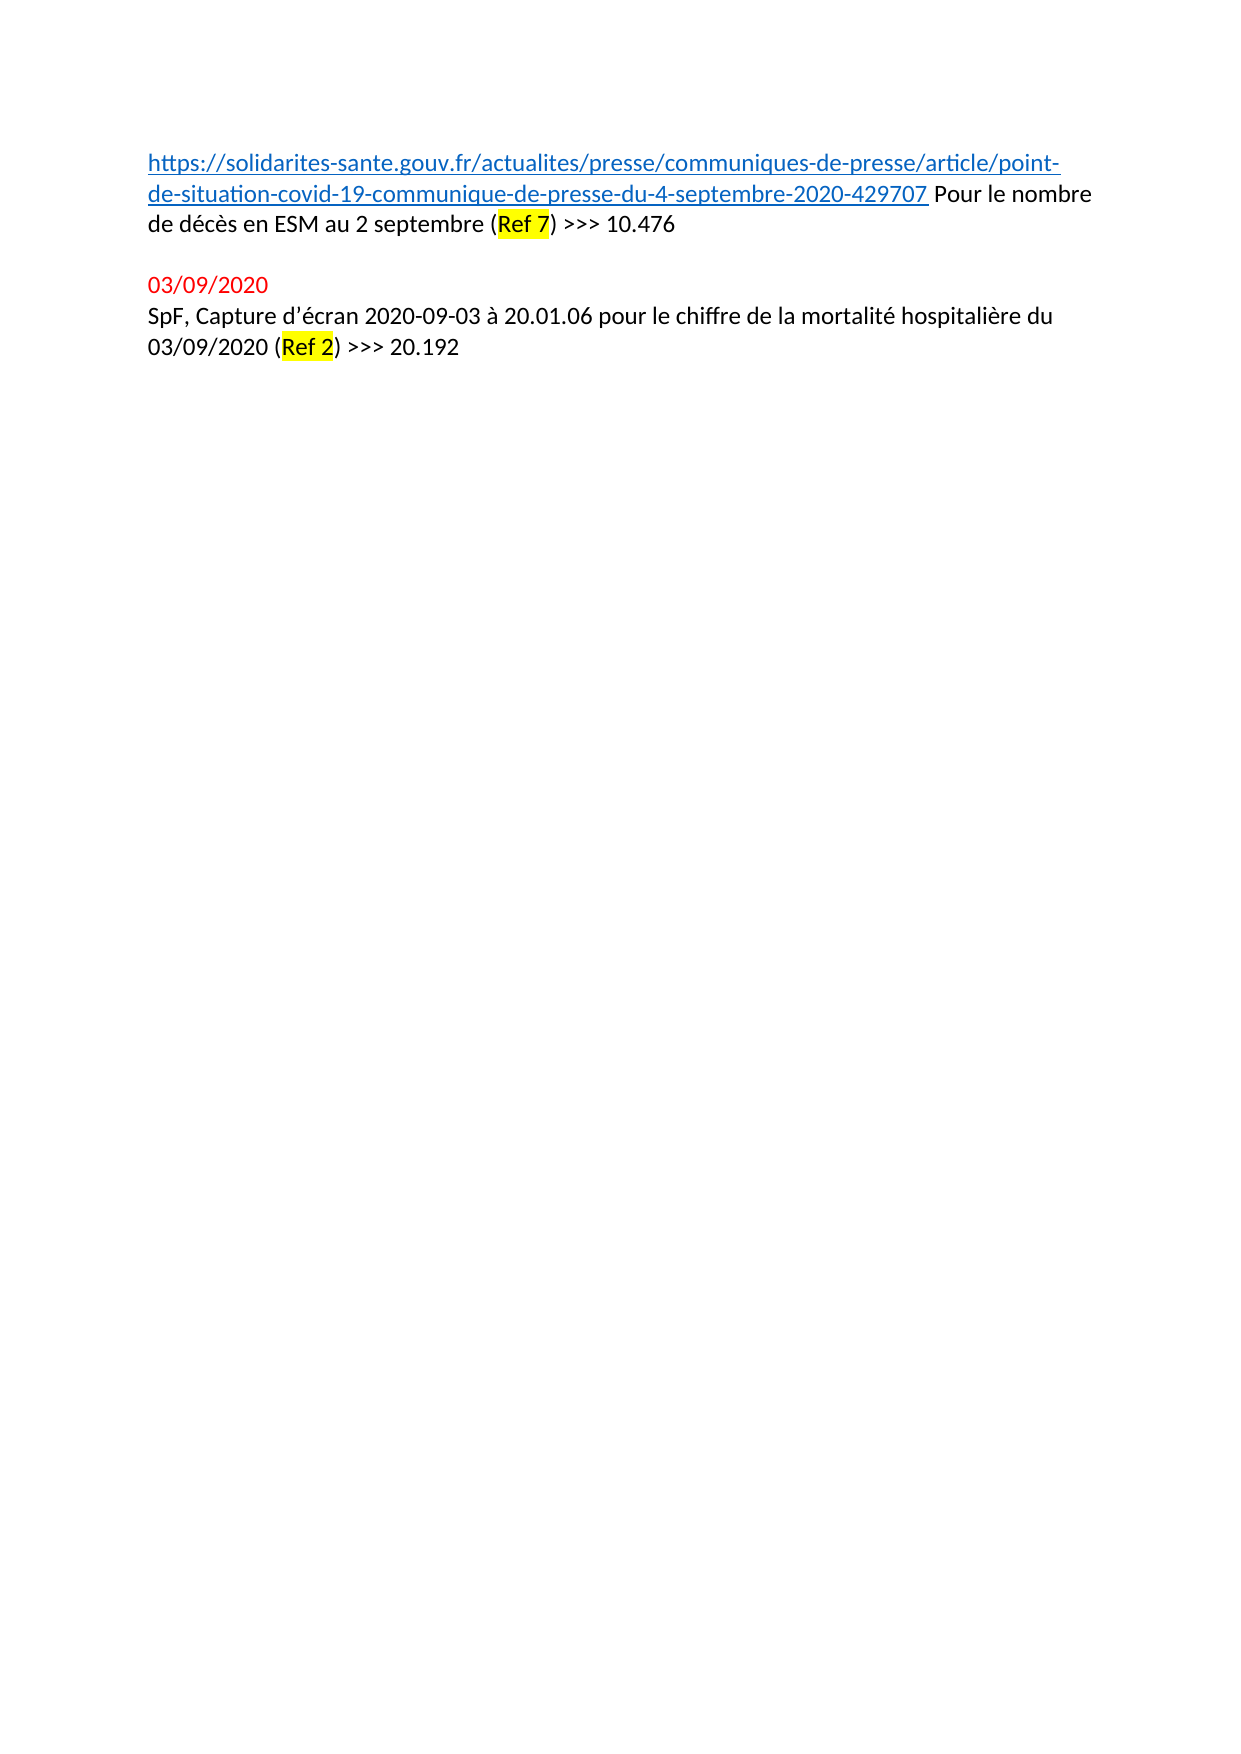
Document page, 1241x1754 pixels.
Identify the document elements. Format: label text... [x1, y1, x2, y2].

text https://solidarites-sante.gouv.fr/actualites/presse/communiques-de-presse/article/point-de-situation-covid-19-communique-de-presse-du-4-septembre-2020-429707 Pour le nombre de décès en ESM au 2 septembre (Ref 7) >>> 10.476 [148, 148, 1093, 239]
text 03/09/2020 [148, 270, 1093, 300]
text SpF, Capture d’écran 2020-09-03 à 20.01.06 pour le chiffre de la mortalité hospitalière du 03/09/2020 (Ref 2) >>> 20.192 [148, 300, 1093, 361]
